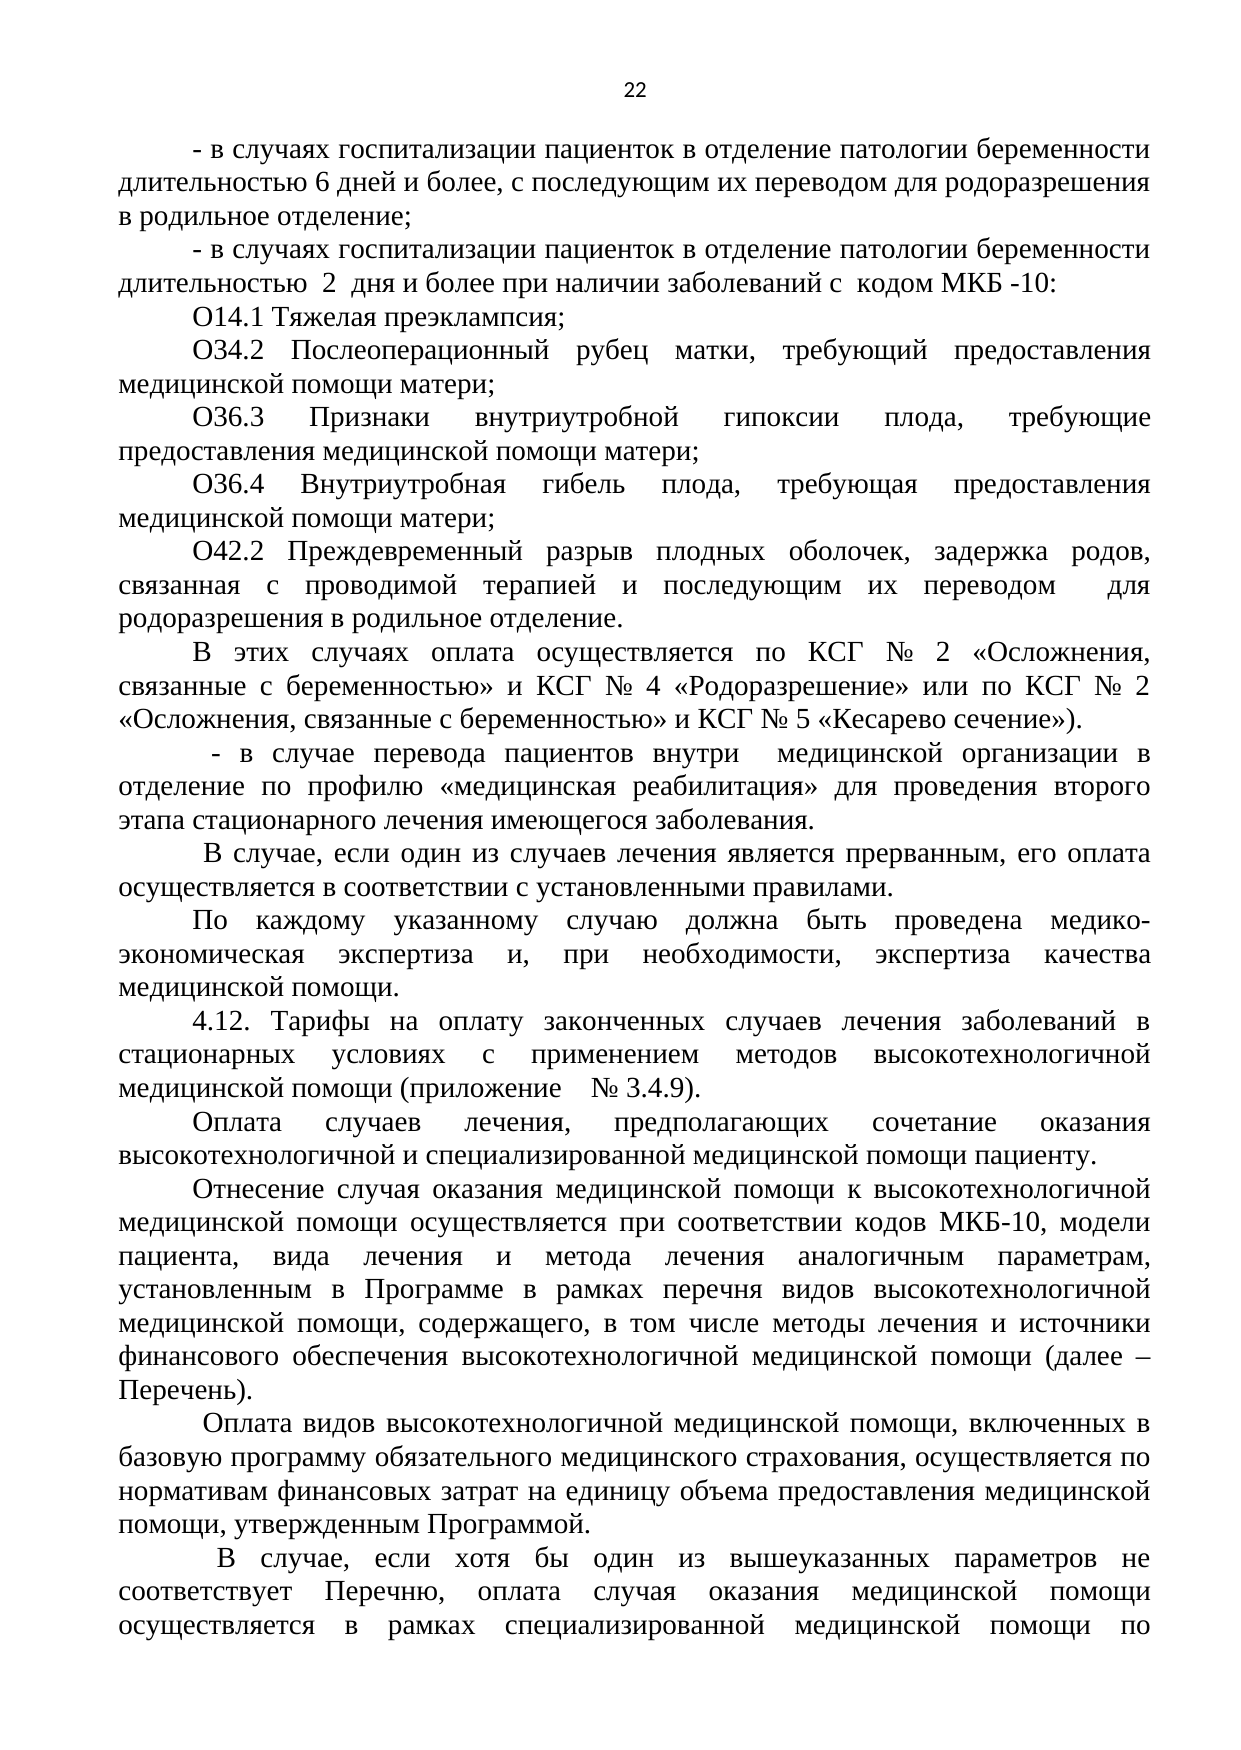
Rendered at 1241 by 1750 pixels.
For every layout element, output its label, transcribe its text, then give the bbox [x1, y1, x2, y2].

text 4.12. Тарифы на оплату законченных случаев лечения заболеваний в стационарных условиях с применением методов высокотехнологичной медицинской помощи (приложение № 3.4.9). [118, 1003, 1152, 1104]
text O34.2 Послеоперационный рубец матки, требующий предоставления медицинской помощи матери; [118, 332, 1152, 399]
text Оплата видов высокотехнологичной медицинской помощи, включенных в базовую программу обязательного медицинского страхования, осуществляется по нормативам финансовых затрат на единицу объема предоставления медицинской помощи, утвержденным Программой. [118, 1406, 1152, 1540]
text Оплата случаев лечения, предполагающих сочетание оказания высокотехнологичной и специализированной медицинской помощи пациенту. [118, 1104, 1152, 1171]
text - в случае перевода пациентов внутри медицинской организации в отделение по профилю «медицинская реабилитация» для проведения второго этапа стационарного лечения имеющегося заболевания. [118, 735, 1152, 835]
text O42.2 Преждевременный разрыв плодных оболочек, задержка родов, связанная с проводимой терапией и последующим их переводом для родоразрешения в родильное отделение. [118, 533, 1152, 634]
text O14.1 Тяжелая преэклампсия; [118, 299, 1152, 332]
text - в случаях госпитализации пациенток в отделение патологии беременности длительностью 2 дня и более при наличии заболеваний с кодом МКБ -10: [118, 232, 1152, 299]
text По каждому указанному случаю должна быть проведена медико-экономическая экспертиза и, при необходимости, экспертиза качества медицинской помощи. [118, 902, 1152, 1003]
text O36.3 Признаки внутриутробной гипоксии плода, требующие предоставления медицинской помощи матери; [118, 399, 1152, 466]
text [118, 1540, 1152, 1640]
text - в случаях госпитализации пациенток в отделение патологии беременности длительностью 6 дней и более, с последующим их переводом для родоразрешения в родильное отделение; [118, 131, 1152, 232]
text В этих случаях оплата осуществляется по КСГ № 2 «Осложнения, связанные с беременностью» и КСГ № 4 «Родоразрешение» или по КСГ № 2 «Осложнения, связанные с беременностью» и КСГ № 5 «Кесарево сечение»). [118, 634, 1152, 735]
text Отнесение случая оказания медицинской помощи к высокотехнологичной медицинской помощи осуществляется при соответствии кодов МКБ-10, модели пациента, вида лечения и метода лечения аналогичным параметрам, установленным в Программе в рамках перечня видов высокотехнологичной медицинской помощи, содержащего, в том числе методы лечения и источники финансового обеспечения высокотехнологичной медицинской помощи (далее – Перечень). [118, 1171, 1152, 1406]
text O36.4 Внутриутробная гибель плода, требующая предоставления медицинской помощи матери; [118, 466, 1152, 533]
text В случае, если один из случаев лечения является прерванным, его оплата осуществляется в соответствии с установленными правилами. [118, 835, 1152, 902]
